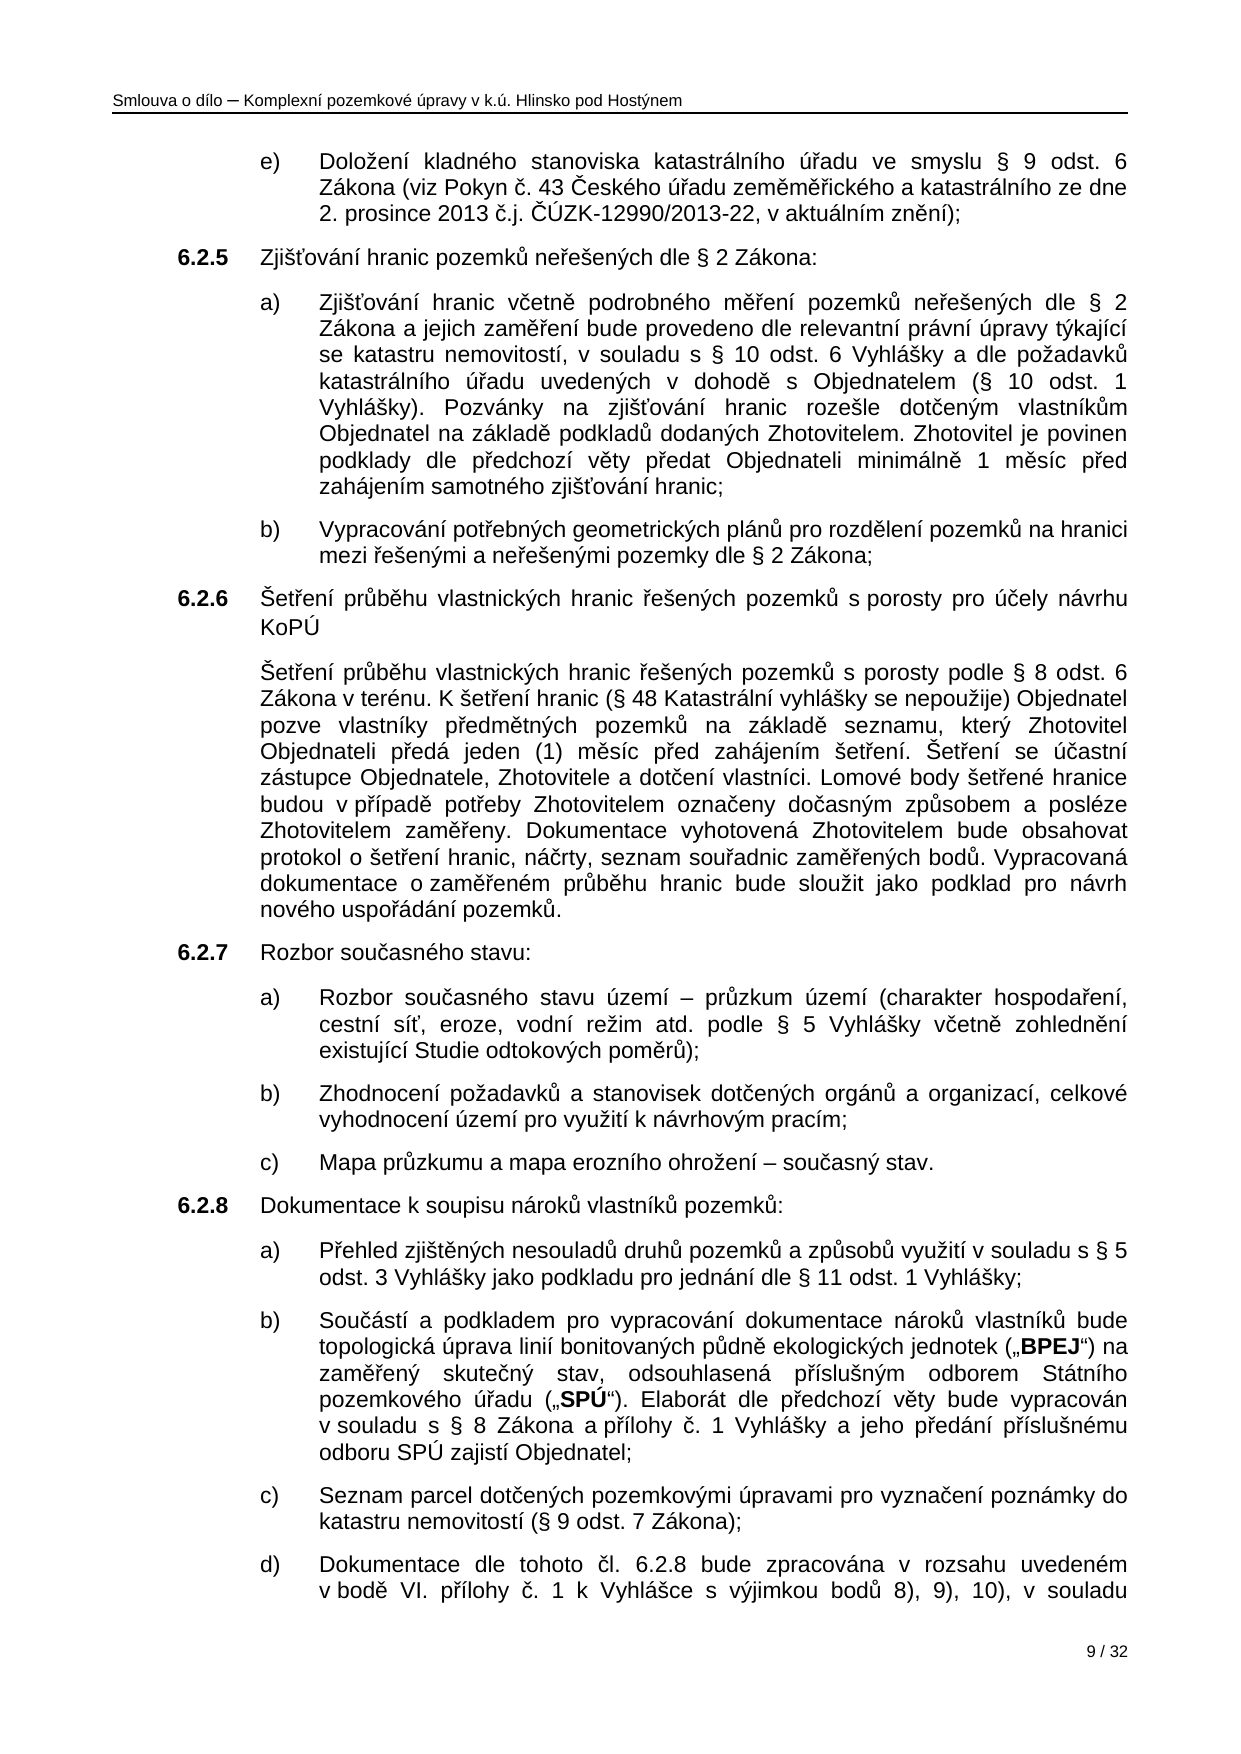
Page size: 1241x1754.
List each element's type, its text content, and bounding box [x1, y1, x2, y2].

list Součástí a podkladem pro vypracování dokumentace nároků vlastníků bude topologická úprava linií bonitovaných půdně ekologických jednotek („BPEJ“) na zaměřený skutečný stav, odsouhlasená příslušným odborem Státního pozemkového úřadu („SPÚ“). Elaborát dle předchozí věty bude vypracován v souladu s § 8 Zákona a přílohy č. 1 Vyhlášky a jeho předání příslušnému odboru SPÚ zajistí Objednatel; [260, 1307, 1128, 1465]
text Zjišťování hranic pozemků neřešených dle § 2 Zákona: [177, 243, 1128, 270]
list Zhodnocení požadavků a stanovisek dotčených orgánů a organizací, celkové vyhodnocení území pro využití k návrhovým pracím; [260, 1080, 1128, 1133]
text Šetření průběhu vlastnických hranic řešených pozemků s porosty pro účely návrhu KoPÚ [177, 585, 1128, 640]
list Vypracování potřebných geometrických plánů pro rozdělení pozemků na hranici mezi řešenými a neřešenými pozemky dle § 2 Zákona; [260, 516, 1128, 569]
list Šetření průběhu vlastnických hranic řešených pozemků s porosty podle § 8 odst. 6 Zákona v terénu. K šetření hranic (§ 48 Katastrální vyhlášky se nepoužije) Objednatel pozve vlastníky předmětných pozemků na základě seznamu, který Zhotovitel Objednateli předá jeden (1) měsíc před zahájením šetření. Šetření se účastní zástupce Objednatele, Zhotovitele a dotčení vlastníci. Lomové body šetřené hranice budou v případě potřeby Zhotovitelem označeny dočasným způsobem a posléze Zhotovitelem zaměřeny. Dokumentace vyhotovená Zhotovitelem bude obsahovat protokol o šetření hranic, náčrty, seznam souřadnic zaměřených bodů. Vypracovaná dokumentace o zaměřeném průběhu hranic bude sloužit jako podklad pro návrh nového uspořádání pozemků. [260, 659, 1128, 922]
list Seznam parcel dotčených pozemkovými úpravami pro vyznačení poznámky do katastru nemovitostí (§ 9 odst. 7 Zákona); [260, 1482, 1128, 1534]
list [260, 1551, 1128, 1604]
list Doložení kladného stanoviska katastrálního úřadu ve smyslu § 9 odst. 6 Zákona (viz Pokyn č. 43 Českého úřadu zeměměřického a katastrálního ze dne 2. prosince 2013 č.j. ČÚZK-12990/2013-22, v aktuálním znění); [260, 148, 1128, 227]
list Přehled zjištěných nesouladů druhů pozemků a způsobů využití v souladu s § 5 odst. 3 Vyhlášky jako podkladu pro jednání dle § 11 odst. 1 Vyhlášky; [260, 1237, 1128, 1290]
text Dokumentace k soupisu nároků vlastníků pozemků: [177, 1192, 1128, 1219]
list Zjišťování hranic včetně podrobného měření pozemků neřešených dle § 2 Zákona a jejich zaměření bude provedeno dle relevantní právní úpravy týkající se katastru nemovitostí, v souladu s § 10 odst. 6 Vyhlášky a dle požadavků katastrálního úřadu uvedených v dohodě s Objednatelem (§ 10 odst. 1 Vyhlášky). Pozvánky na zjišťování hranic rozešle dotčeným vlastníkům Objednatel na základě podkladů dodaných Zhotovitelem. Zhotovitel je povinen podklady dle předchozí věty předat Objednateli minimálně 1 měsíc před zahájením samotného zjišťování hranic; [260, 288, 1128, 499]
list Mapa průzkumu a mapa erozního ohrožení – současný stav. [260, 1149, 1128, 1176]
text Rozbor současného stavu: [177, 939, 1128, 966]
list Rozbor současného stavu území – průzkum území (charakter hospodaření, cestní síť, eroze, vodní režim atd. podle § 5 Vyhlášky včetně zohlednění existující Studie odtokových poměrů); [260, 984, 1128, 1063]
